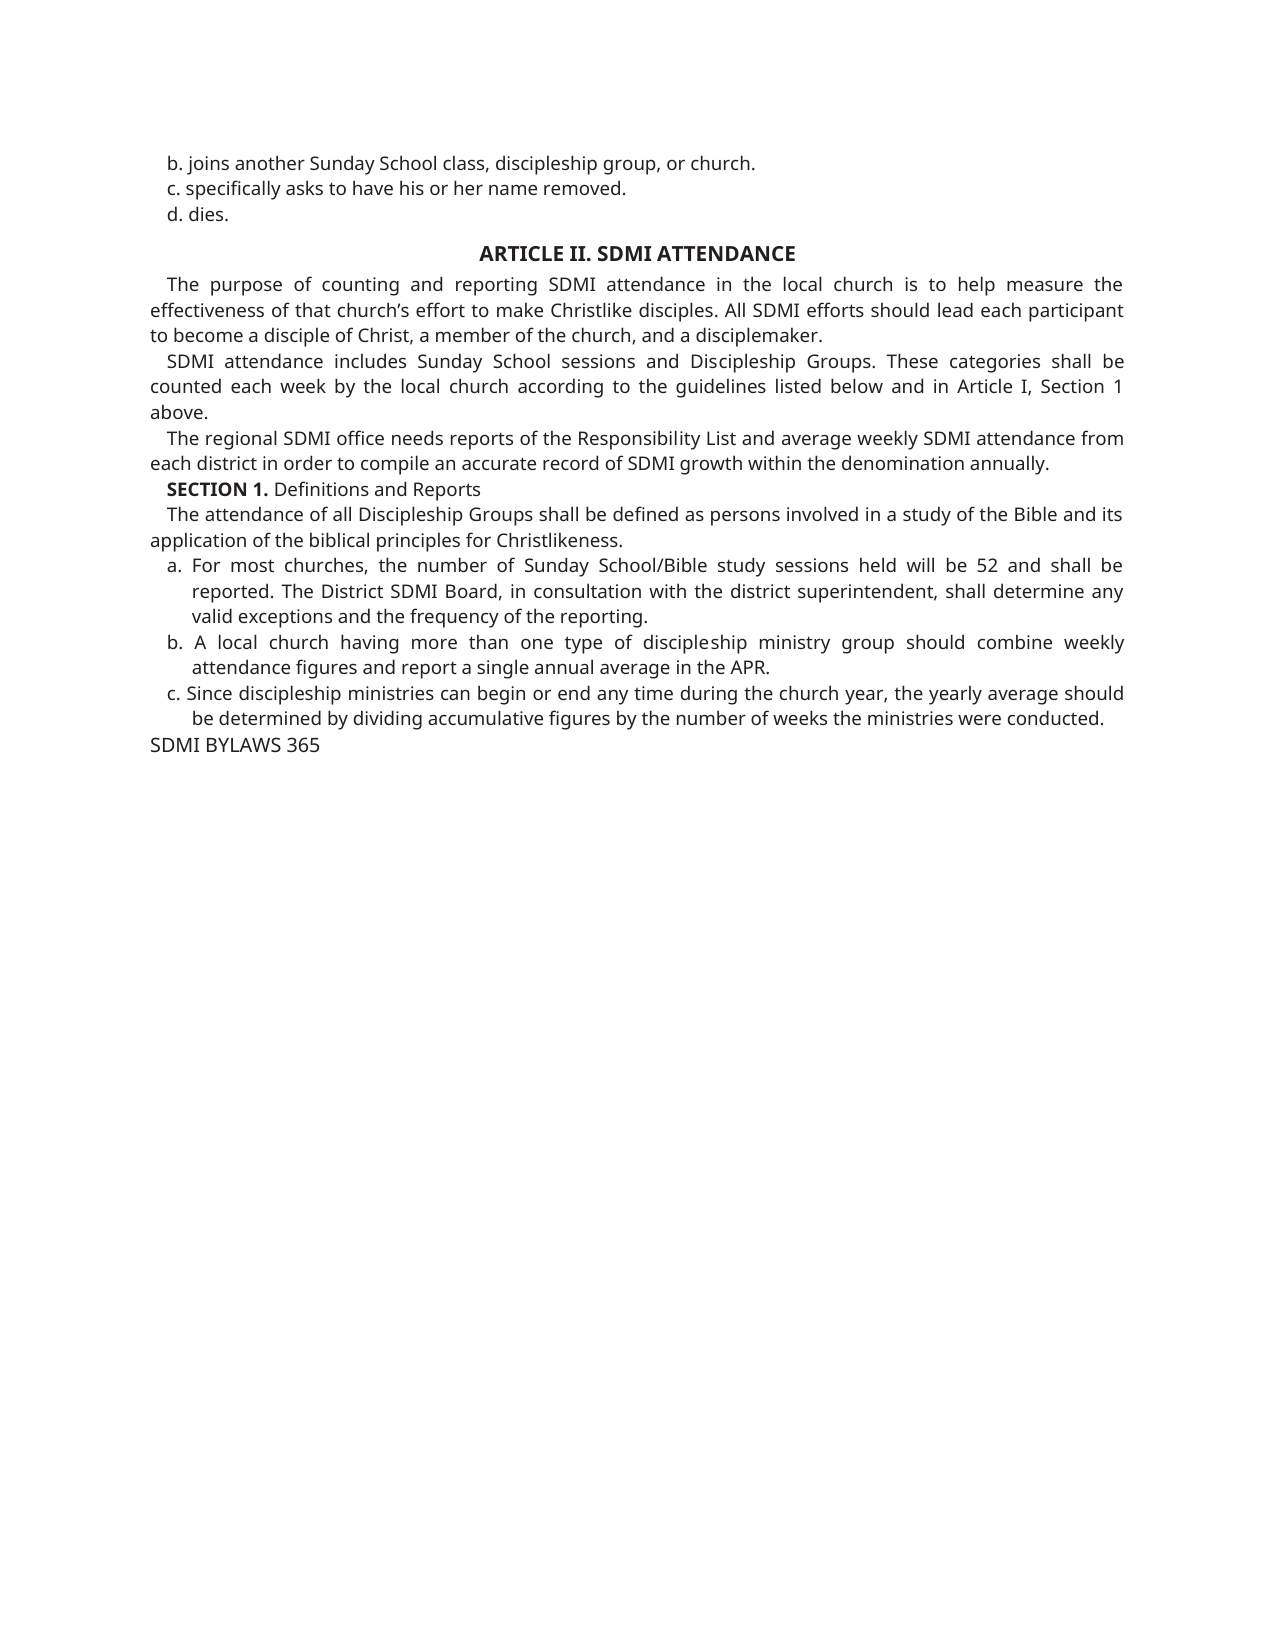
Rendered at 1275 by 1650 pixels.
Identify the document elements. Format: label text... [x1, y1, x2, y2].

text a. For most churches, the number of Sunday School/Bible study sessions held will be 52 and shall be reported. The District SDMI Board, in consultation with the district superintendent, shall determine any valid exceptions and the frequency of the reporting. [167, 552, 1125, 629]
text SDMI BYLAWS 365 [150, 731, 1125, 758]
text c. Since discipleship ministries can begin or end any time during the church year, the yearly average should be determined by dividing accumulative figures by the number of weeks the ministries were conducted. [167, 680, 1125, 731]
text The purpose of counting and reporting SDMI attendance in the local church is to help measure the effectiveness of that church’s effort to make Christlike disciples. All SDMI efforts should lead each participant to become a disciple of Christ, a member of the church, and a disciplemaker. [150, 272, 1125, 348]
text SECTION 1. Definitions and Reports [150, 476, 1125, 501]
text b. joins another Sunday School class, discipleship group, or church. [167, 150, 1125, 176]
text b. A local church having more than one type of discipleship ministry group should combine weekly attendance figures and report a single annual average in the APR. [167, 629, 1125, 680]
text The regional SDMI office needs reports of the Responsibility List and average weekly SDMI attendance from each district in order to compile an accurate record of SDMI growth within the denomination annually. [150, 425, 1125, 476]
text SDMI attendance includes Sunday School sessions and Discipleship Groups. These categories shall be counted each week by the local church according to the guidelines listed below and in Article I, Section 1 above. [150, 348, 1125, 425]
text d. dies. [167, 201, 1125, 227]
text ARTICLE II. SDMI ATTENDANCE [150, 239, 1125, 267]
text c. specifically asks to have his or her name removed. [167, 176, 1125, 201]
text The attendance of all Discipleship Groups shall be defined as persons involved in a study of the Bible and its application of the biblical principles for Christlikeness. [150, 501, 1125, 552]
